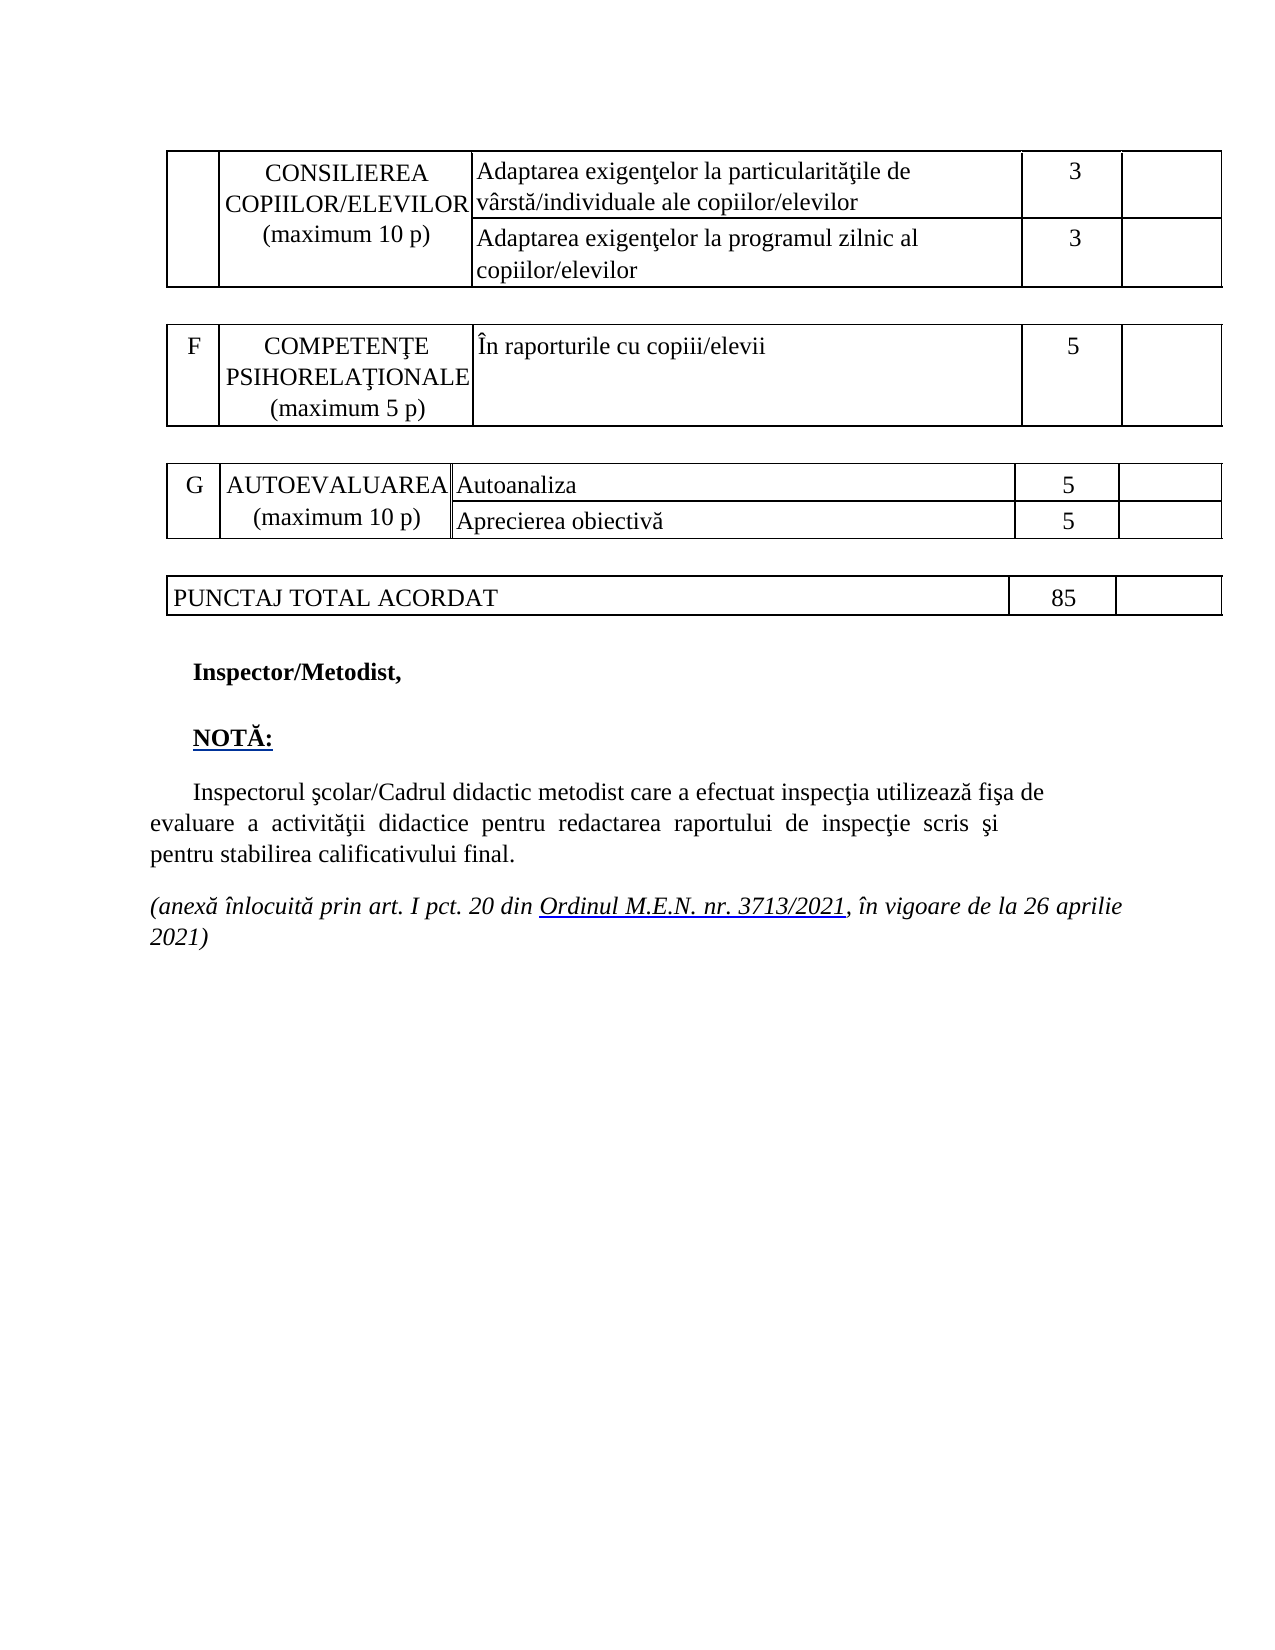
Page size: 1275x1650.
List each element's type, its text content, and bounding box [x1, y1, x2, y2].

table_cell Aprecierea obiectivă [453, 502, 1014, 538]
text NOTĂ: [193, 723, 565, 752]
table_header 5 [1016, 464, 1118, 500]
table_cell 3 [1023, 152, 1121, 217]
text Inspectorul şcolar/Cadrul didactic metodist care a efectuat inspecţia utilizează fişa de [150, 781, 1125, 805]
table_header AUTOEVALUAREA (maximum 10 p) [221, 464, 450, 538]
table_header F [168, 325, 218, 425]
table_cell Adaptarea exigenţelor la programul zilnic al copiilor/elevilor [473, 219, 1021, 286]
table_header [1120, 464, 1221, 500]
table_cell [1120, 502, 1221, 538]
table_header G [168, 464, 219, 538]
table_cell [1123, 219, 1221, 286]
table_cell Adaptarea exigenţelor la particularităţile de vârstă/individuale ale copiilor/elevilor [473, 152, 1021, 217]
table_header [220, 152, 471, 286]
table_header Autoanaliza [453, 464, 1014, 500]
table_header [1123, 325, 1221, 425]
table_header În raporturile cu copiii/elevii [474, 325, 1021, 425]
table_header COMPETENŢE PSIHORELAŢIONALE (maximum 5 p) [220, 325, 472, 425]
table_header [1117, 577, 1221, 614]
table_header PUNCTAJ TOTAL ACORDAT [168, 577, 1008, 614]
text (anexă înlocuită prin art. I pct. 20 din Ordinul M.E.N. nr. 3713/2021, în vigoare de la 26 aprilie 2021) [150, 891, 1125, 951]
table_header 5 [1023, 325, 1121, 425]
table_header E [168, 152, 218, 286]
table_cell 3 [1023, 219, 1121, 286]
text evaluare a activităţii didactice pentru redactarea raportului de inspecţie scris şi pentru stabilirea calificativului final. [150, 808, 999, 867]
table_cell [1123, 152, 1221, 217]
table_header 85 [1010, 577, 1115, 614]
table_cell 5 [1016, 502, 1118, 538]
text Inspector/Metodist, Candidat, [193, 657, 565, 685]
